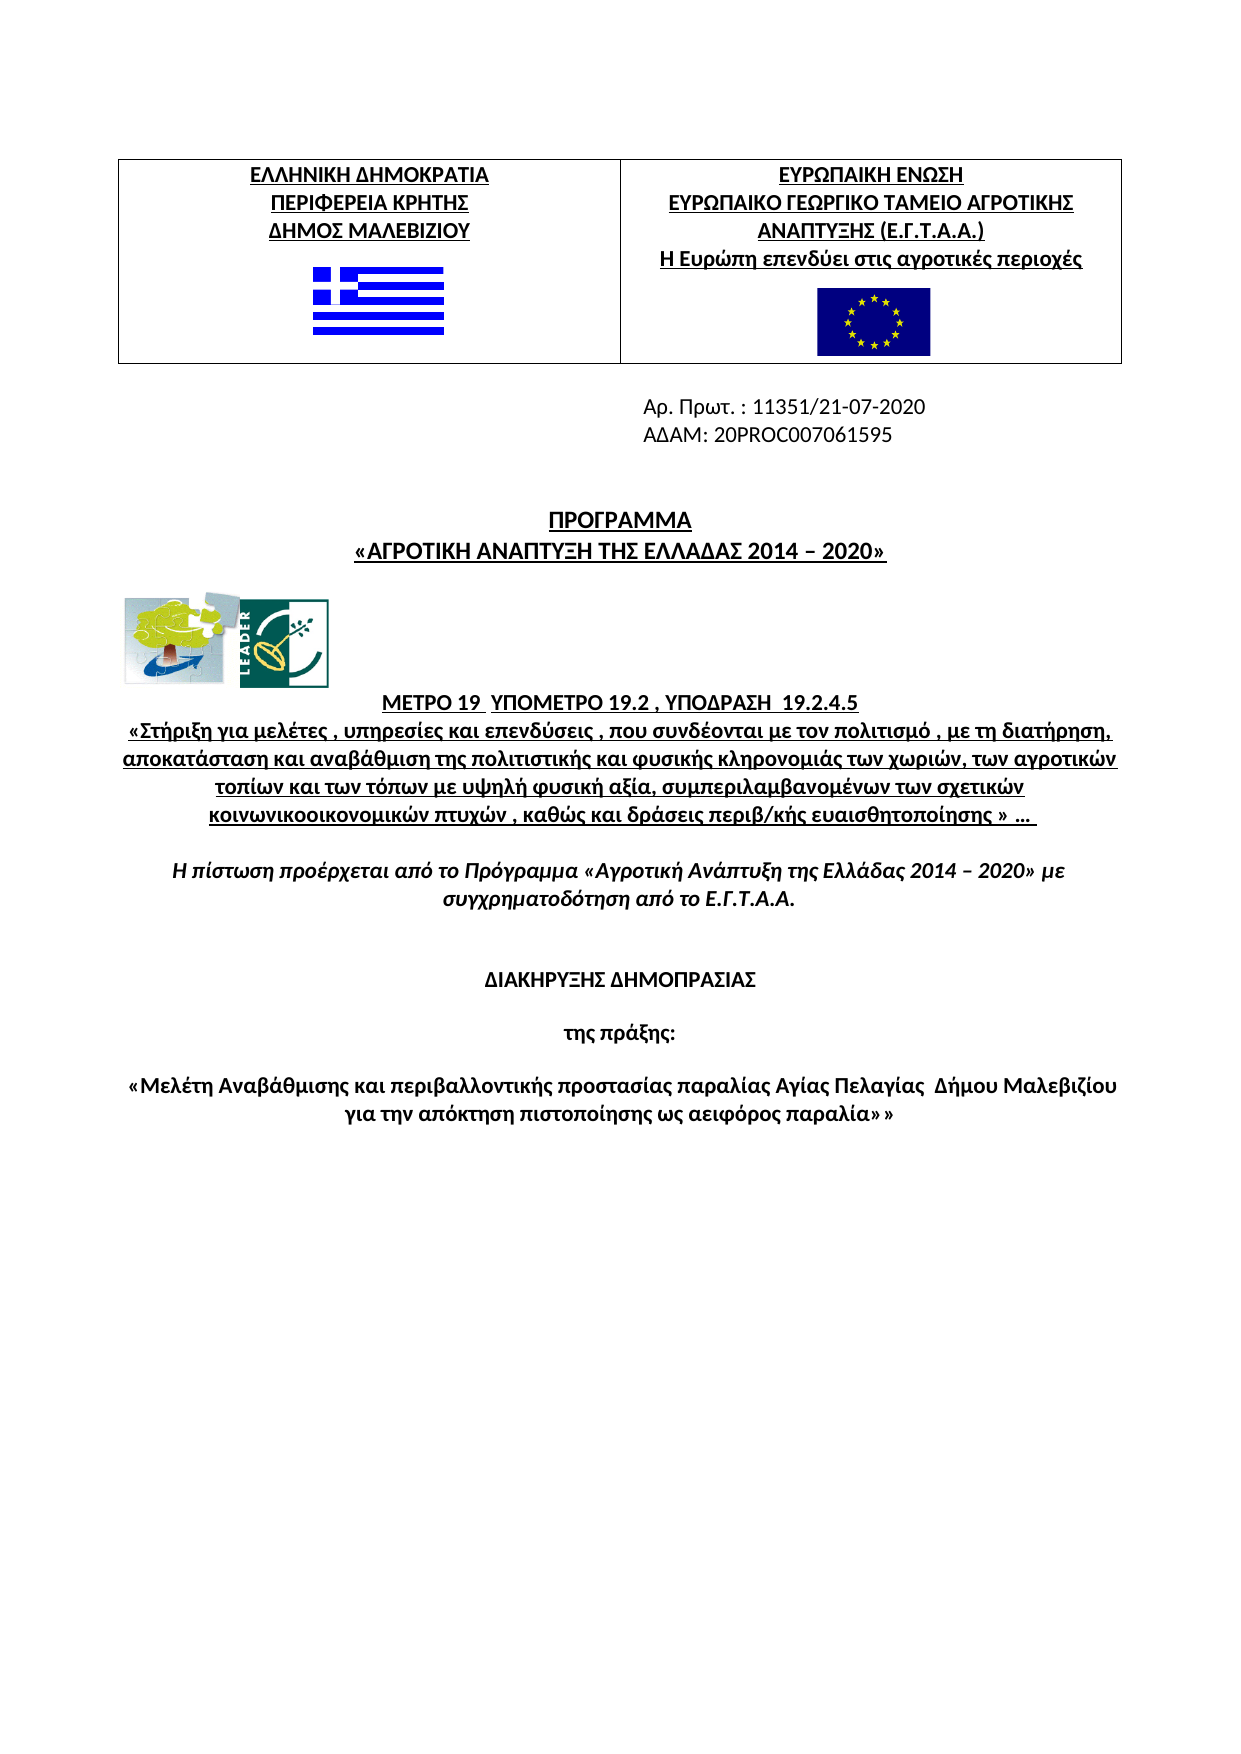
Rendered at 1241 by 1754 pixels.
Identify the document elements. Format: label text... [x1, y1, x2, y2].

title «Στήριξη για μελέτες , υπηρεσίες και επενδύσεις , που συνδέονται με τον πολιτισμό , με τη διατήρηση, αποκατάσταση και αναβάθμιση της πολιτιστικής και φυσικής κληρονομιάς των χωριών, των αγροτικών τοπίων και των τόπων με υψηλή φυσική αξία, συμπεριλαμβανομένων των σχετικών κοινωνικοοικονομικών πτυχών , καθώς και δράσεις περιβ/κής ευαισθητοποίησης » … [118, 716, 1122, 828]
title ΠΡΟΓΡΑΜΜΑ [118, 504, 1122, 535]
title «ΑΓΡΟΤΙΚΗ ΑΝΑΠΤΥΞΗ ΤΗΣ ΕΛΛΑΔΑΣ 2014 – 2020» [118, 535, 1122, 566]
table_header ΕΛΛΗΝΙΚΗ ΔΗΜΟΚΡΑΤΙΑ ΠΕΡΙΦΕΡΕΙΑ ΚΡΗΤΗΣ ΔΗΜΟΣ ΜΑΛΕΒΙΖΙΟΥ [119, 160, 620, 363]
table_header ΕΥΡΩΠΑΙΚΗ ΕΝΩΣΗ ΕΥΡΩΠΑΙΚΟ ΓΕΩΡΓΙΚΟ ΤΑΜΕΙΟ ΑΓΡΟΤΙΚΗΣ ΑΝΑΠΤΥΞΗΣ (Ε.Γ.Τ.Α.Α.) Η Ευρώπη επενδύει στις αγροτικές περιοχές [621, 160, 1121, 363]
text Η πίστωση προέρχεται από το Πρόγραμμα «Αγροτική Ανάπτυξη της Ελλάδας 2014 – 2020» με συγχρηματοδότηση από το Ε.Γ.Τ.Α.Α. [118, 856, 1122, 912]
text ΔΙΑΚΗΡΥΞΗΣ ΔΗΜΟΠΡΑΣΙΑΣ [118, 965, 1122, 993]
picture [240, 599, 329, 688]
text Αρ. Πρωτ. : 11351/21-07-2020 [118, 392, 1122, 420]
text ΑΔΑΜ: 20PROC007061595 [568, 420, 1122, 448]
text της πράξης: [118, 1018, 1122, 1046]
title ΜΕΤΡΟ 19 ΥΠΟΜΕΤΡΟ 19.2 , ΥΠΟΔΡΑΣΗ 19.2.4.5 [118, 688, 1122, 716]
text «Μελέτη Αναβάθμισης και περιβαλλοντικής προστασίας παραλίας Αγίας Πελαγίας Δήμου Μαλεβιζίου για την απόκτηση πιστοποίησης ως αειφόρος παραλία»» [118, 1071, 1122, 1127]
